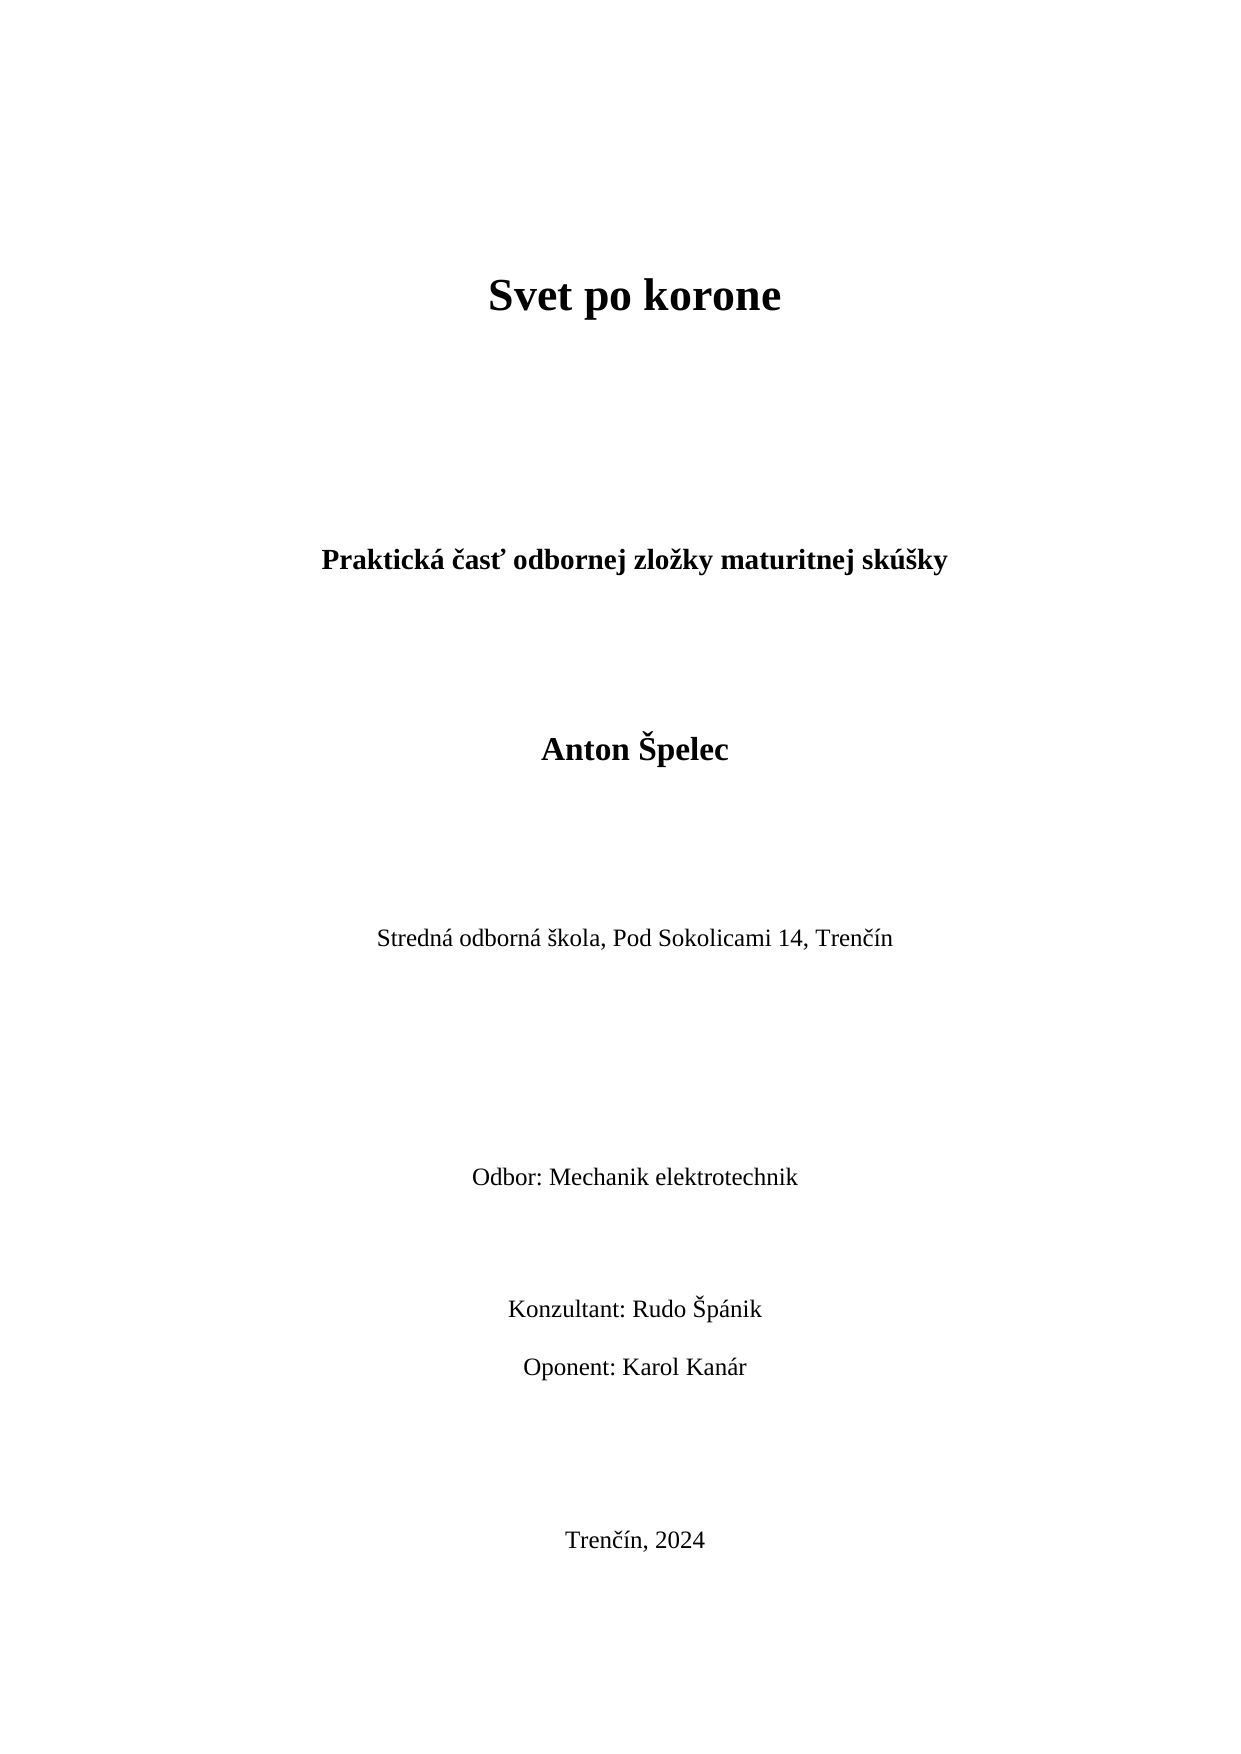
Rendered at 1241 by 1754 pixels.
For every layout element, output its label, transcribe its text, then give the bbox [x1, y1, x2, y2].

text Odbor: Mechanik elektrotechnik [177, 1162, 1092, 1191]
text Svet po korone [177, 267, 1092, 320]
text Anton Špelec [177, 729, 1092, 767]
text Konzultant: Rudo Špánik [177, 1294, 1092, 1323]
text Oponent: Karol Kanár [177, 1352, 1092, 1381]
text Stredná odborná škola, Pod Sokolicami 14, Trenčín [177, 923, 1092, 951]
text Trenčín, 2024 [177, 1526, 1092, 1554]
text Praktická časť odbornej zložky maturitnej skúšky [177, 542, 1092, 576]
